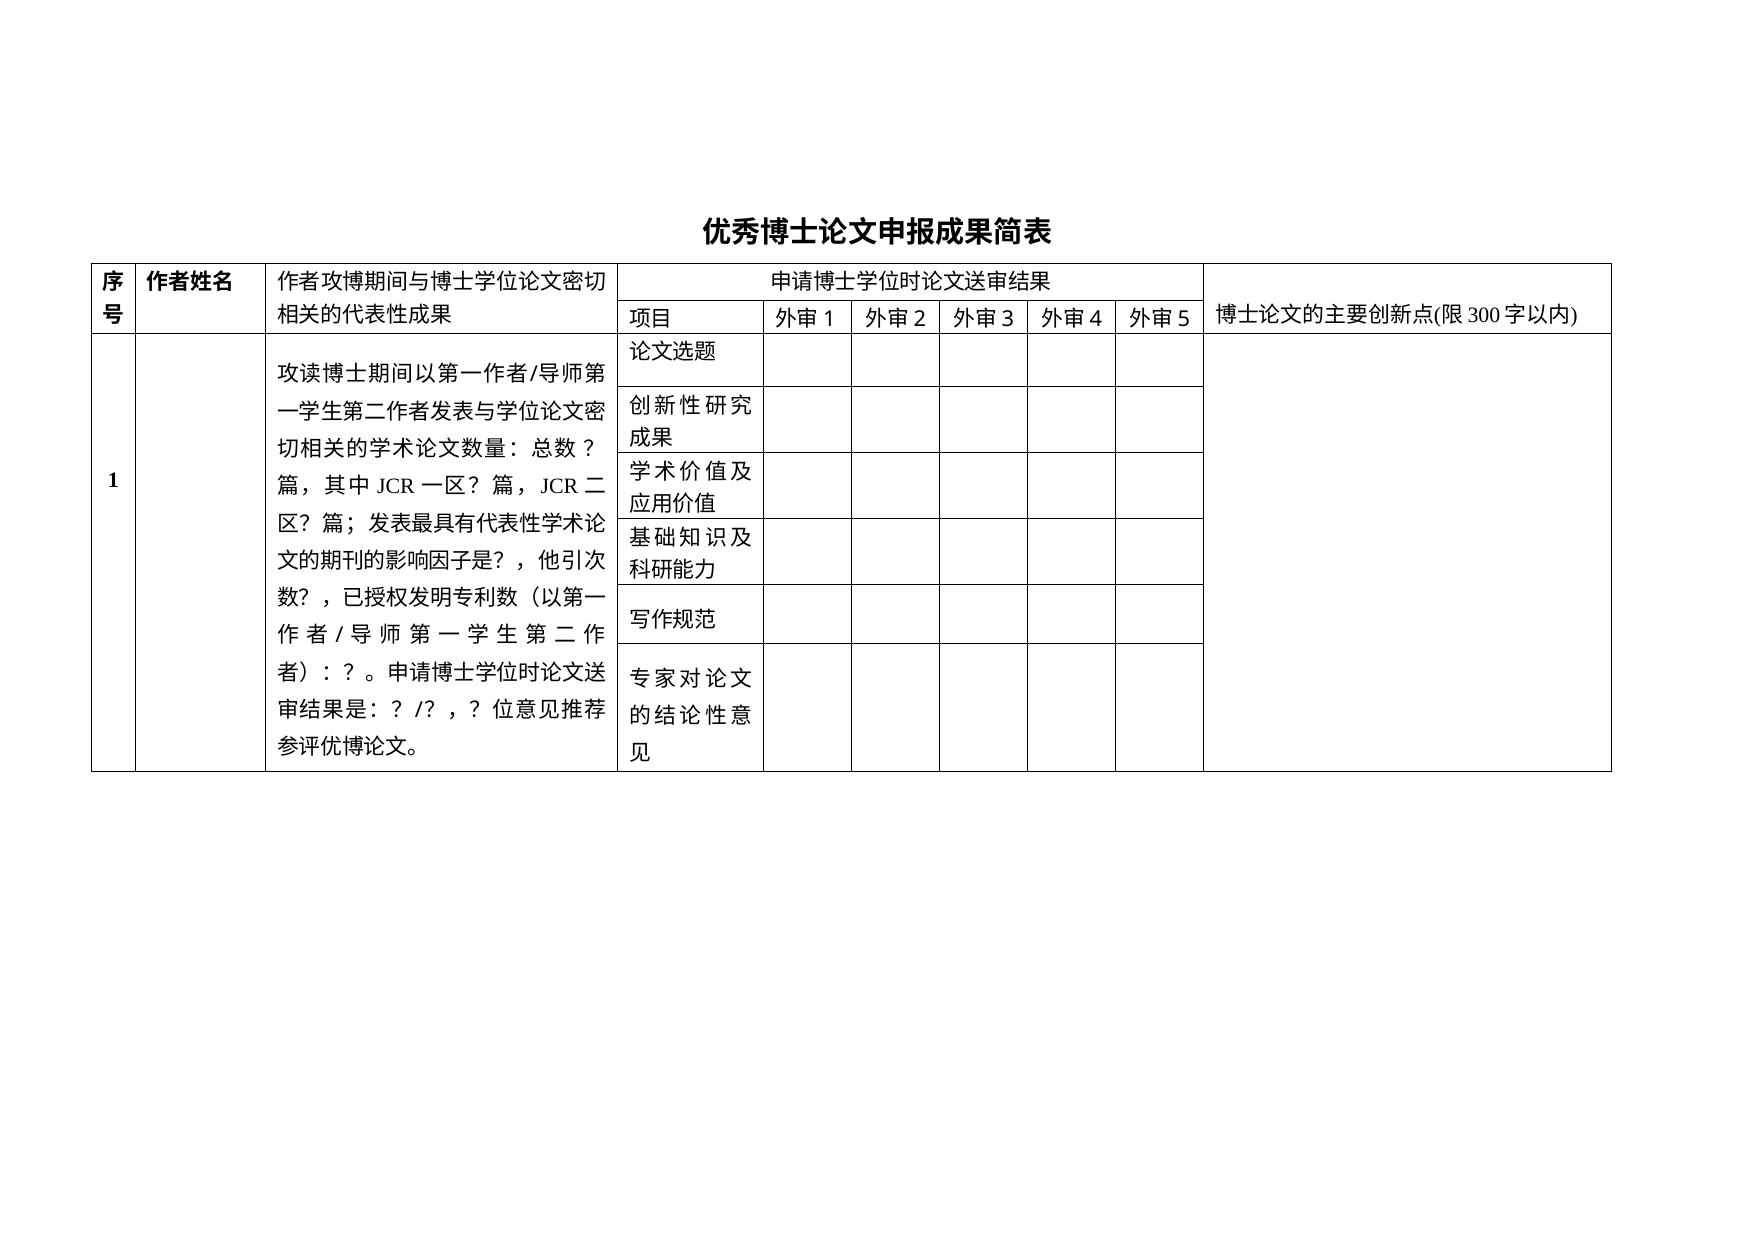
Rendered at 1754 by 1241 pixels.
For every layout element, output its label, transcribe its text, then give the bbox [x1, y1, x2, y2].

table_header 序号 [92, 264, 135, 333]
table_cell 论文选题 [618, 334, 763, 386]
table_cell [1028, 519, 1115, 584]
table_header 作者姓名 [136, 264, 265, 333]
table_cell [940, 387, 1027, 452]
table_cell [136, 334, 265, 771]
table_cell [1116, 334, 1203, 386]
table_cell 攻读博士期间以第一作者/导师第一学生第二作者发表与学位论文密切相关的学术论文数量：总数 ？ 篇，其中JCR一区？篇，JCR二区？篇；发表最具有代表性学术论文的期刊的影响因子是？，他引次数？，已授权发明专利数（以第一作者/导师第一学生第二作者）：？。申请博士学位时论文送审结果是：？/？，？位意见推荐参评优博论文。 [266, 334, 617, 771]
table_cell [852, 644, 939, 771]
table_cell [764, 519, 851, 584]
table_cell [1028, 644, 1115, 771]
table_cell [852, 387, 939, 452]
table_cell [764, 644, 851, 771]
table_cell 外审2 [852, 301, 939, 333]
table_cell [1116, 644, 1203, 771]
table_cell [1028, 585, 1115, 643]
table_cell [940, 519, 1027, 584]
table_cell 1 [92, 334, 135, 771]
table_cell [764, 334, 851, 386]
table_cell [940, 585, 1027, 643]
table_header 申请博士学位时论文送审结果 [618, 264, 1203, 300]
table_cell [1116, 453, 1203, 518]
table_cell 外审3 [940, 301, 1027, 333]
table_cell [1116, 519, 1203, 584]
table_cell [1116, 387, 1203, 452]
table_cell 外审1 [764, 301, 851, 333]
table_cell [940, 453, 1027, 518]
table_cell [852, 453, 939, 518]
table_cell 外审5 [1116, 301, 1203, 333]
table_cell 专家对论文的结论性意见 [618, 644, 763, 771]
table_cell 基础知识及科研能力 [618, 519, 763, 584]
table_cell [764, 387, 851, 452]
table_cell [940, 334, 1027, 386]
table_cell [1028, 334, 1115, 386]
table_cell 创新性研究成果 [618, 387, 763, 452]
table_cell [1028, 387, 1115, 452]
table_cell [764, 585, 851, 643]
table_cell 写作规范 [618, 585, 763, 643]
table_header 博士论文的主要创新点(限300字以内) [1204, 264, 1611, 333]
table_cell [764, 453, 851, 518]
table_cell [852, 585, 939, 643]
table_cell 外审4 [1028, 301, 1115, 333]
table_cell [940, 644, 1027, 771]
table_cell [852, 334, 939, 386]
text 优秀博士论文申报成果简表 [150, 198, 1604, 263]
table_cell [1204, 334, 1611, 771]
table_cell [1028, 453, 1115, 518]
table_header 作者攻博期间与博士学位论文密切相关的代表性成果 [266, 264, 617, 333]
table_cell 项目 [618, 301, 763, 333]
table_cell [852, 519, 939, 584]
table_cell [1116, 585, 1203, 643]
table_cell 学术价值及应用价值 [618, 453, 763, 518]
